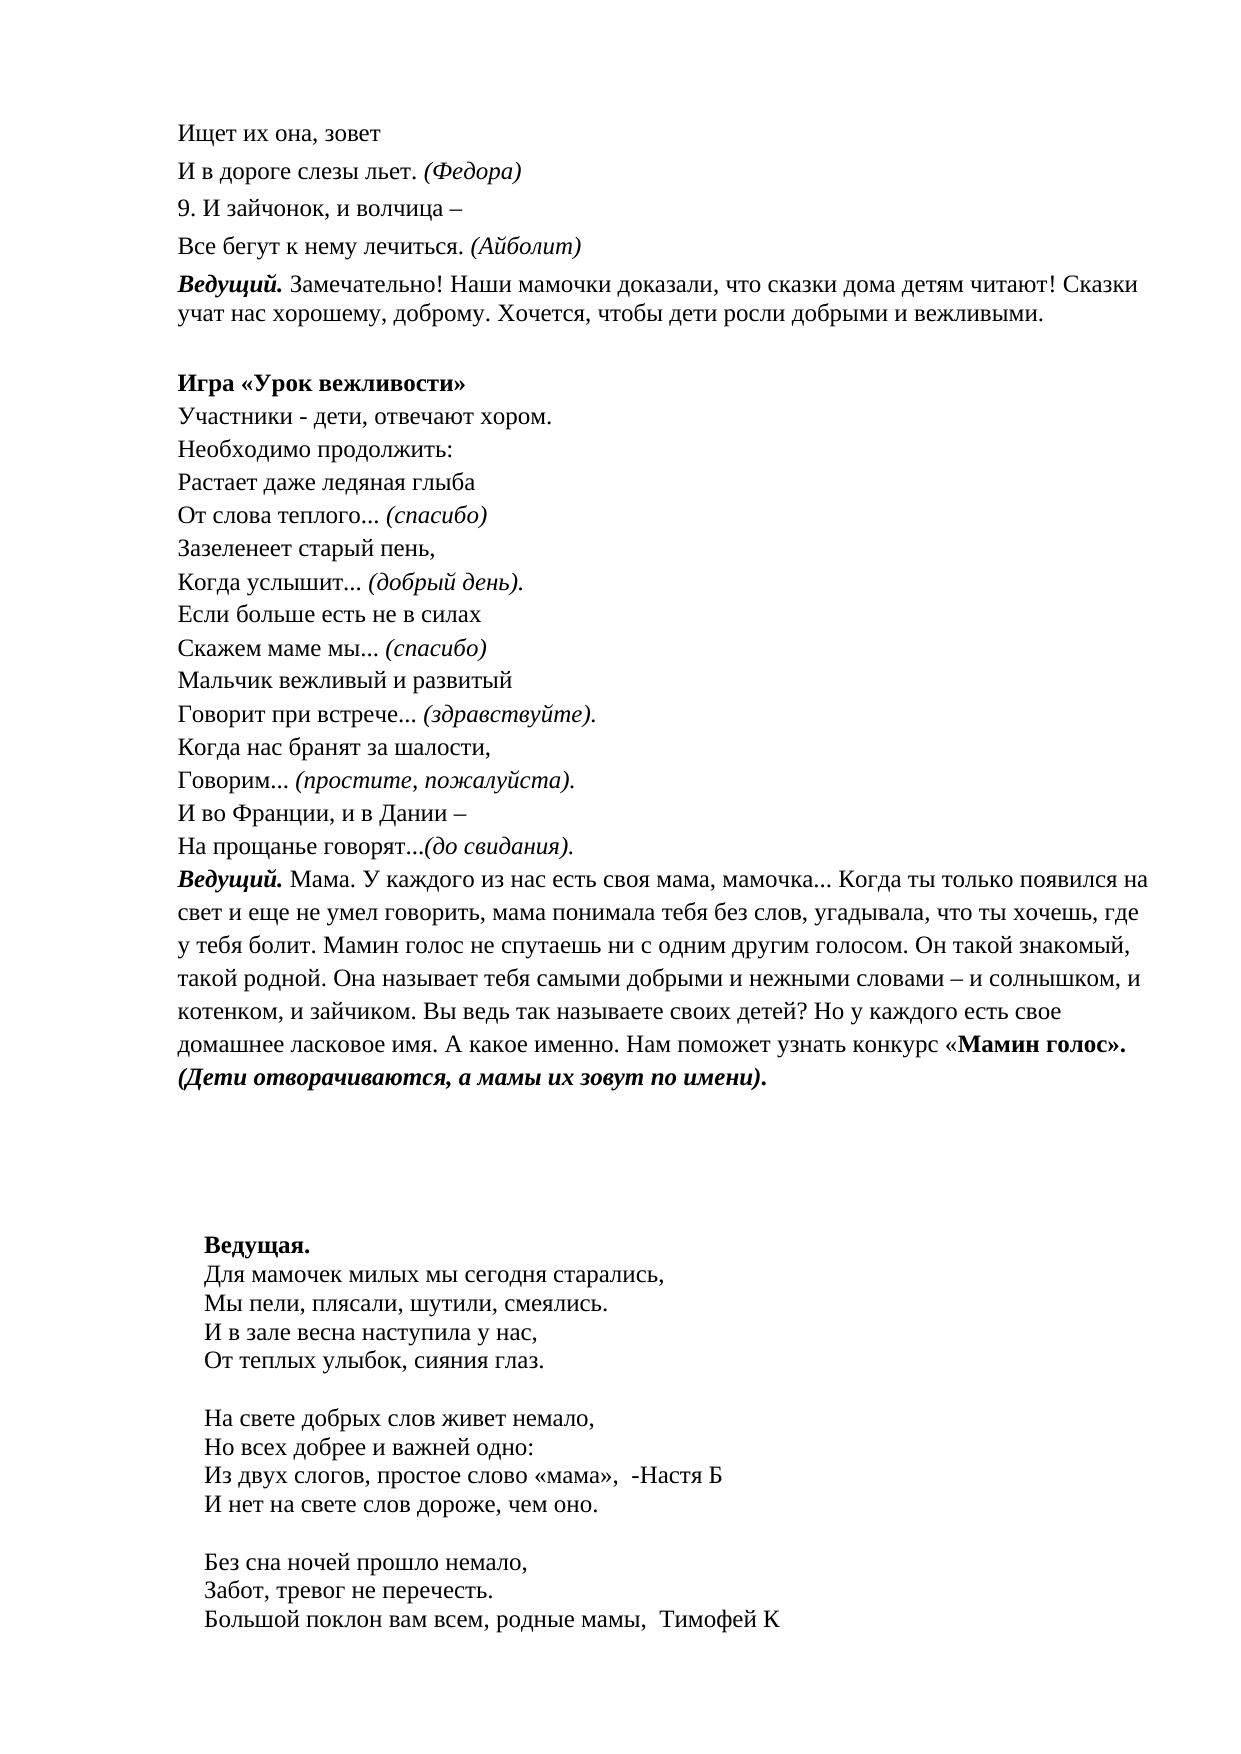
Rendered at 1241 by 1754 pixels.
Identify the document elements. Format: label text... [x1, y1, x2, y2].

text Ведущий. Замечательно! Наши мамочки доказали, что сказки дома детям читают! Сказки учат нас хорошему, доброму. Хочется, чтобы дети росли добрыми и вежливыми. [177, 269, 1152, 326]
text Из двух слогов, простое слово «мама», -Настя Б [177, 1460, 1152, 1489]
text От теплых улыбок, сияния глаз. [177, 1345, 1152, 1374]
text И в зале весна наступила у нас, [177, 1317, 1152, 1345]
text Но всех добрее и важней одно: [177, 1432, 1152, 1460]
text Все бегут к нему лечиться. (Айболит) [177, 231, 1152, 260]
text Мы пели, плясали, шутили, смеялись. [177, 1288, 1152, 1317]
text Большой поклон вам всем, родные мамы, Тимофей К [177, 1604, 1152, 1633]
text Ищет их она, зовет [177, 118, 1152, 147]
text Забот, тревог не перечесть. [177, 1575, 1152, 1604]
text Ведущая. [177, 1230, 1152, 1259]
text 9. И зайчонок, и волчица – [177, 193, 1152, 222]
text Без сна ночей прошло немало, [177, 1547, 1152, 1575]
text Для мамочек милых мы сегодня старались, [177, 1259, 1152, 1288]
text На свете добрых слов живет немало, [177, 1403, 1152, 1432]
text И в дороге слезы льет. (Федора) [177, 156, 1152, 184]
text И нет на свете слов дороже, чем оно. [177, 1489, 1152, 1518]
text Игра «Урок вежливости» Участники - дети, отвечают хором. Необходимо продолжить: Растает даже ледяная глыба От слова теплого... (спасибо) Зазеленеет старый пень, Когда услышит... (добрый день). Если больше есть не в силах Скажем маме мы... (спасибо) Мальчик вежливый и развитый Говорит при встрече... (здравствуйте). Когда нас бранят за шалости, Говорим... (простите, пожалуйста). И во Франции, и в Дании – На прощанье говорят...(до свидания). Ведущий. Мама. У каждого из нас есть своя мама, мамочка... Когда ты только появился на свет и еще не умел говорить, мама понимала тебя без слов, угадывала, что ты хочешь, где у тебя болит. Мамин голос не спутаешь ни с одним другим голосом. Он такой знакомый, такой родной. Она называет тебя самыми добрыми и нежными словами – и солнышком, и котенком, и зайчиком. Вы ведь так называете своих детей? Но у каждого есть свое домашнее ласковое имя. А какое именно. Нам поможет узнать конкурс «Мамин голос». (Дети отворачиваются, а мамы их зовут по имени). [177, 335, 1152, 1091]
